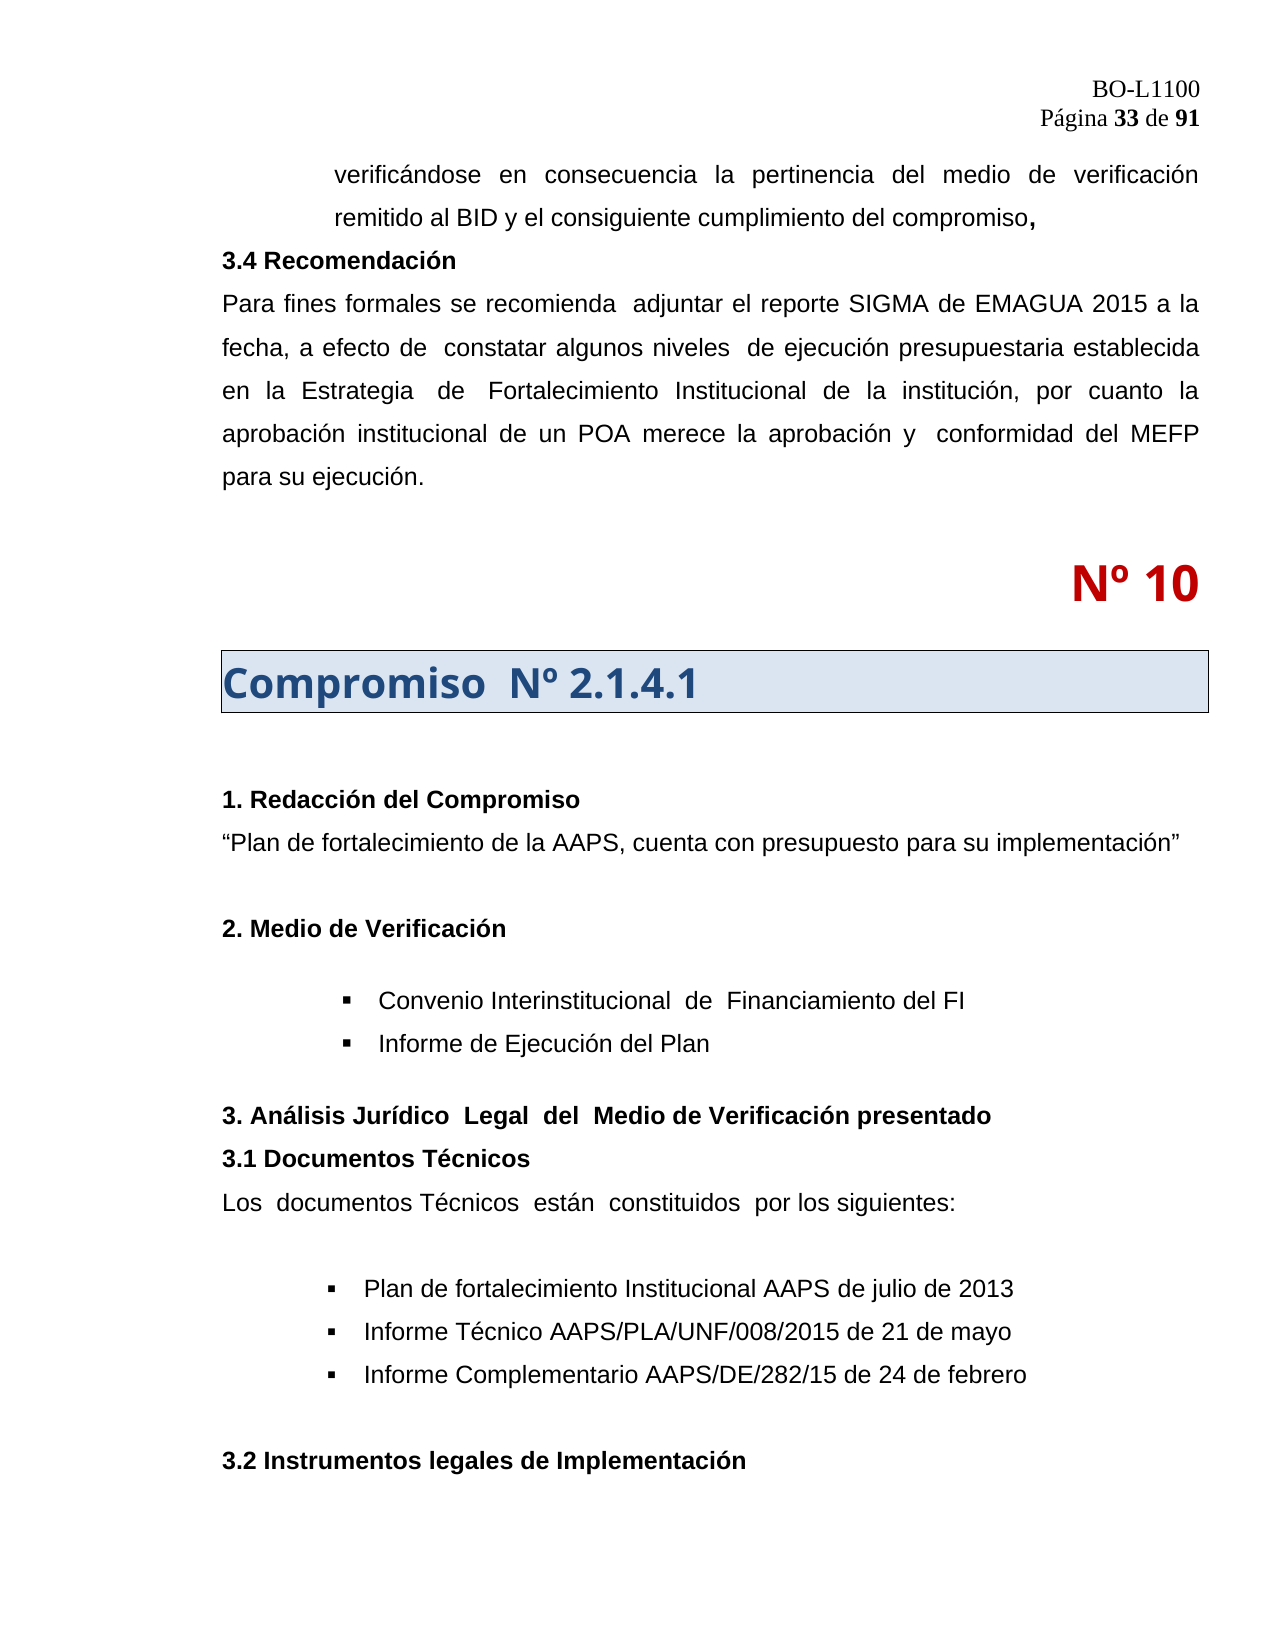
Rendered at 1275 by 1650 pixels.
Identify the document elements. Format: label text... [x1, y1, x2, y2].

text “Plan de fortalecimiento de la AAPS, cuenta con presupuesto para su implementación” [222, 828, 1200, 857]
text 3.2 Instrumentos legales de Implementación [222, 1446, 1200, 1475]
text Los documentos Técnicos están constituidos por los siguientes: [222, 1188, 1200, 1216]
list Plan de fortalecimiento Institucional AAPS de julio de 2013 [326, 1274, 1200, 1303]
text Para fines formales se recomienda adjuntar el reporte SIGMA de EMAGUA 2015 a la fecha, a efecto de constatar algunos niveles de ejecución presupuestaria establecida en la Estrategia de Fortalecimiento Institucional de la institución, por cuanto la aprobación institucional de un POA merece la aprobación y conformidad del MEFP para su ejecución. [222, 289, 1200, 491]
list Informe de Ejecución del Plan [341, 1029, 1200, 1058]
text 1. Redacción del Compromiso [222, 785, 1200, 814]
text 3. Análisis Jurídico Legal del Medio de Verificación presentado [222, 1101, 1200, 1130]
list Informe Complementario AAPS/DE/282/15 de 24 de febrero [326, 1360, 1200, 1389]
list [297, 160, 1200, 232]
list Convenio Interinstitucional de Financiamiento del FI [341, 986, 1200, 1015]
text Compromiso Nº 2.1.4.1 [222, 651, 1208, 712]
list Informe Técnico AAPS/PLA/UNF/008/2015 de 21 de mayo [326, 1317, 1200, 1346]
text 2. Medio de Verificación [222, 914, 1200, 943]
text 3.4 Recomendación [222, 246, 1200, 275]
text 3.1 Documentos Técnicos [222, 1144, 1200, 1173]
text Nº 10 [222, 548, 1200, 616]
